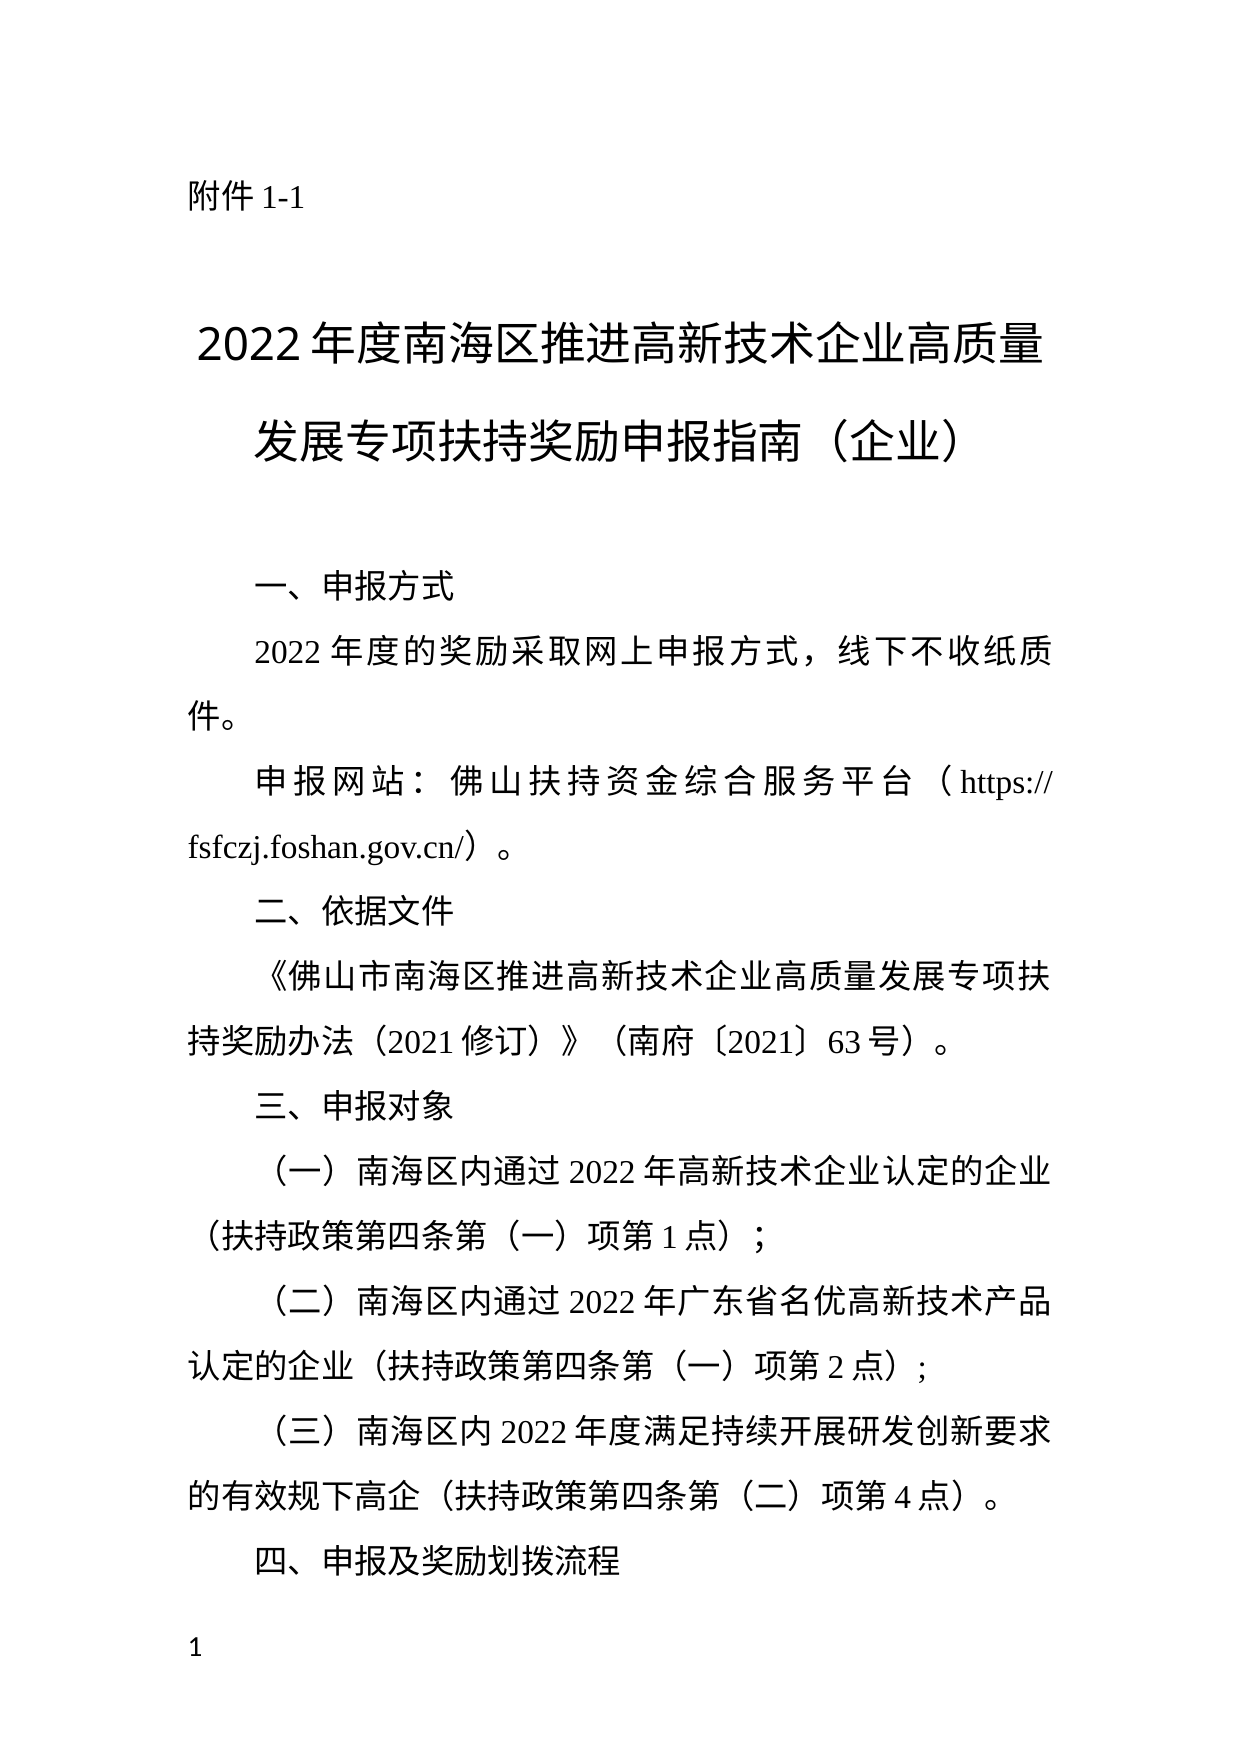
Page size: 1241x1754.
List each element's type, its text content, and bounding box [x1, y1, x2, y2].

text 三、申报对象 [187, 1072, 1053, 1137]
text 2022年度南海区推进高新技术企业高质量发展专项扶持奖励申报指南（企业） [187, 292, 1053, 487]
text 《佛山市南海区推进高新技术企业高质量发展专项扶持奖励办法（2021修订）》（南府〔2021〕63号）。 [187, 942, 1053, 1072]
text （一）南海区内通过2022年高新技术企业认定的企业（扶持政策第四条第（一）项第1点）； [187, 1137, 1053, 1267]
text 二、依据文件 [187, 877, 1053, 942]
text 2022年度的奖励采取网上申报方式，线下不收纸质件。 [187, 617, 1053, 747]
text （三）南海区内2022年度满足持续开展研发创新要求的有效规下高企（扶持政策第四条第（二）项第4点）。 [187, 1397, 1053, 1527]
text 一、申报方式 [187, 552, 1053, 617]
text 四、申报及奖励划拨流程 [187, 1527, 1053, 1592]
text 附件1-1 [187, 162, 1053, 227]
text （二）南海区内通过2022年广东省名优高新技术产品认定的企业（扶持政策第四条第（一）项第2点）; [187, 1267, 1053, 1397]
text 申报网站：佛山扶持资金综合服务平台（https://fsfczj.foshan.gov.cn/）。 [187, 747, 1053, 877]
